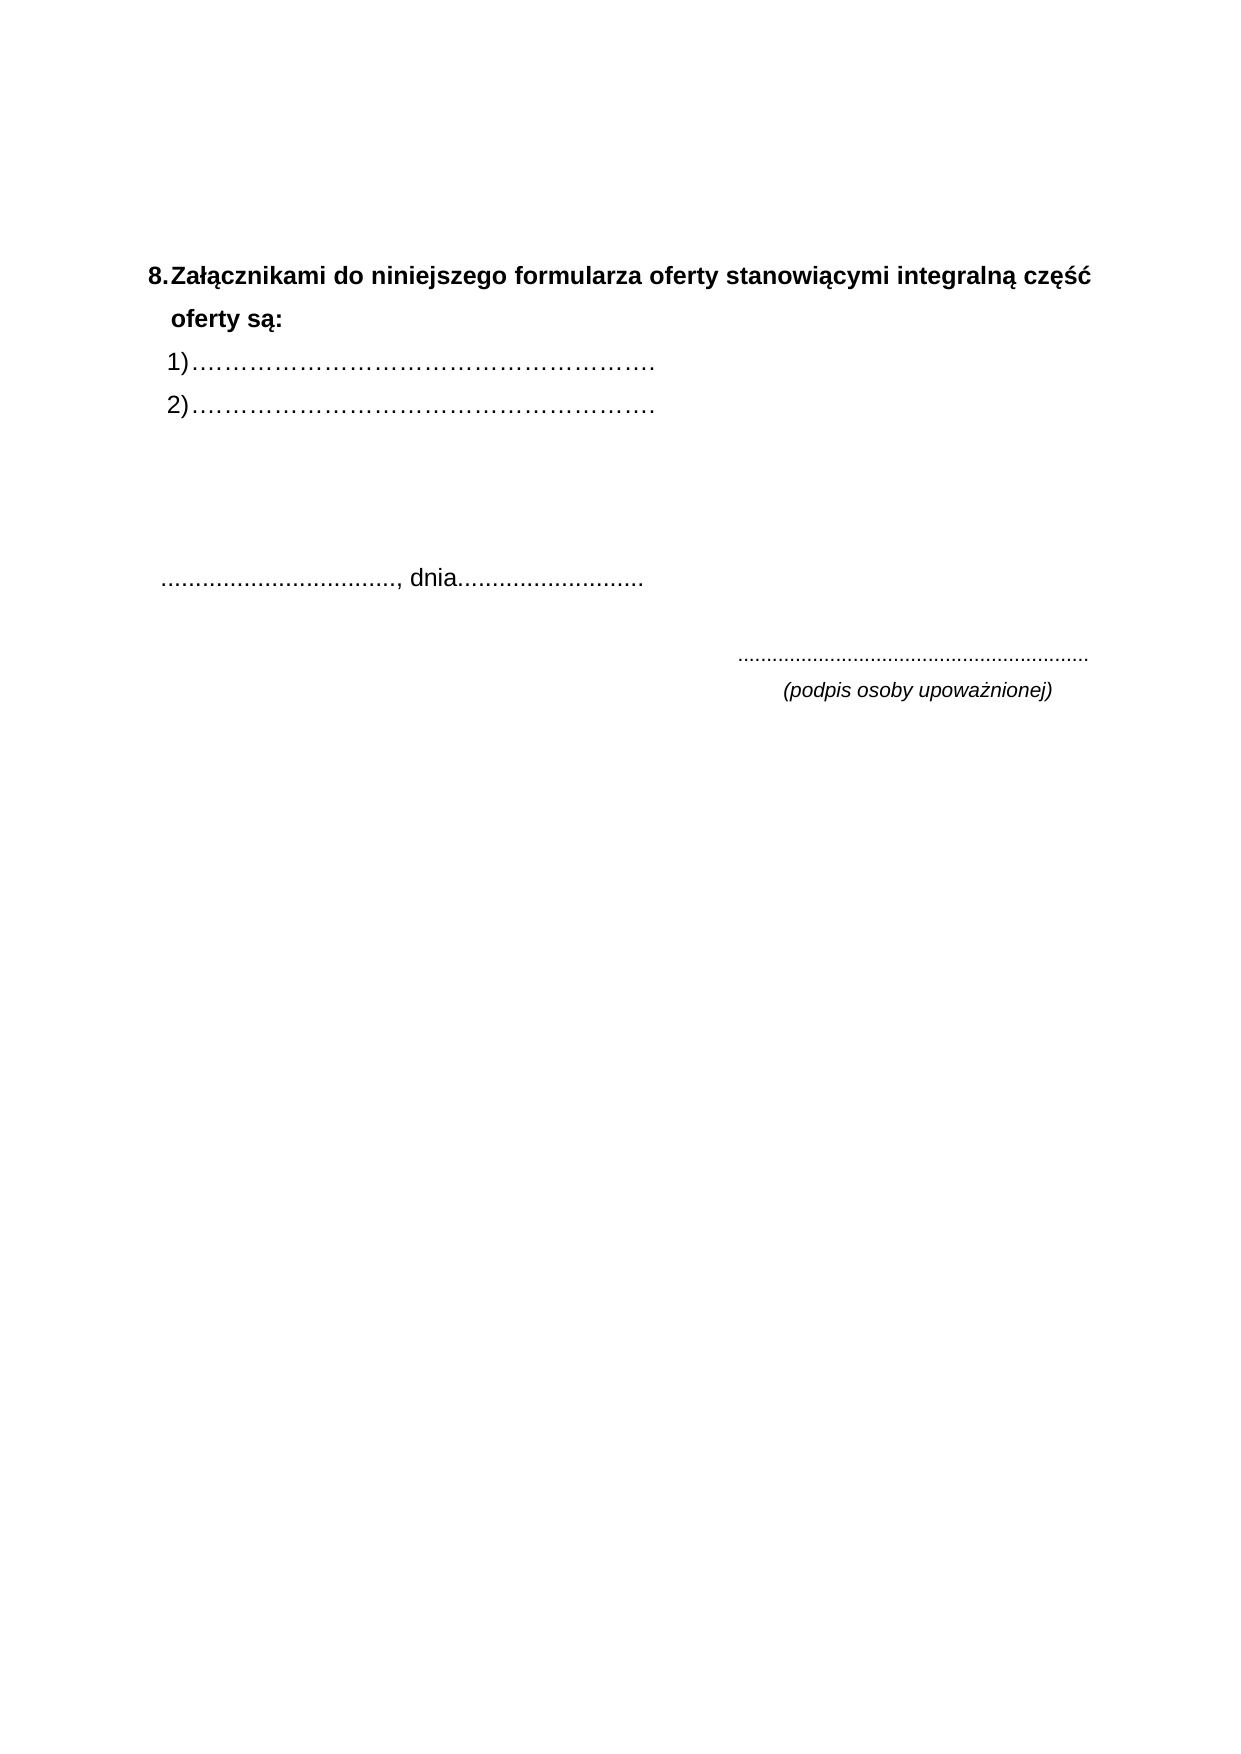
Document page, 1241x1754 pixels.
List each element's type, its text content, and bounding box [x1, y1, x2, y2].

text (podpis osoby upoważnionej) [783, 678, 1093, 702]
list .………………………………………………. [167, 347, 1093, 376]
list .………………………………………………. [167, 391, 1093, 419]
text .................................., dnia........................... [160, 563, 1093, 592]
list Załącznikami do niniejszego formularza oferty stanowiącymi integralną część oferty są: [148, 261, 1093, 333]
text ............................................................. [737, 642, 1093, 666]
